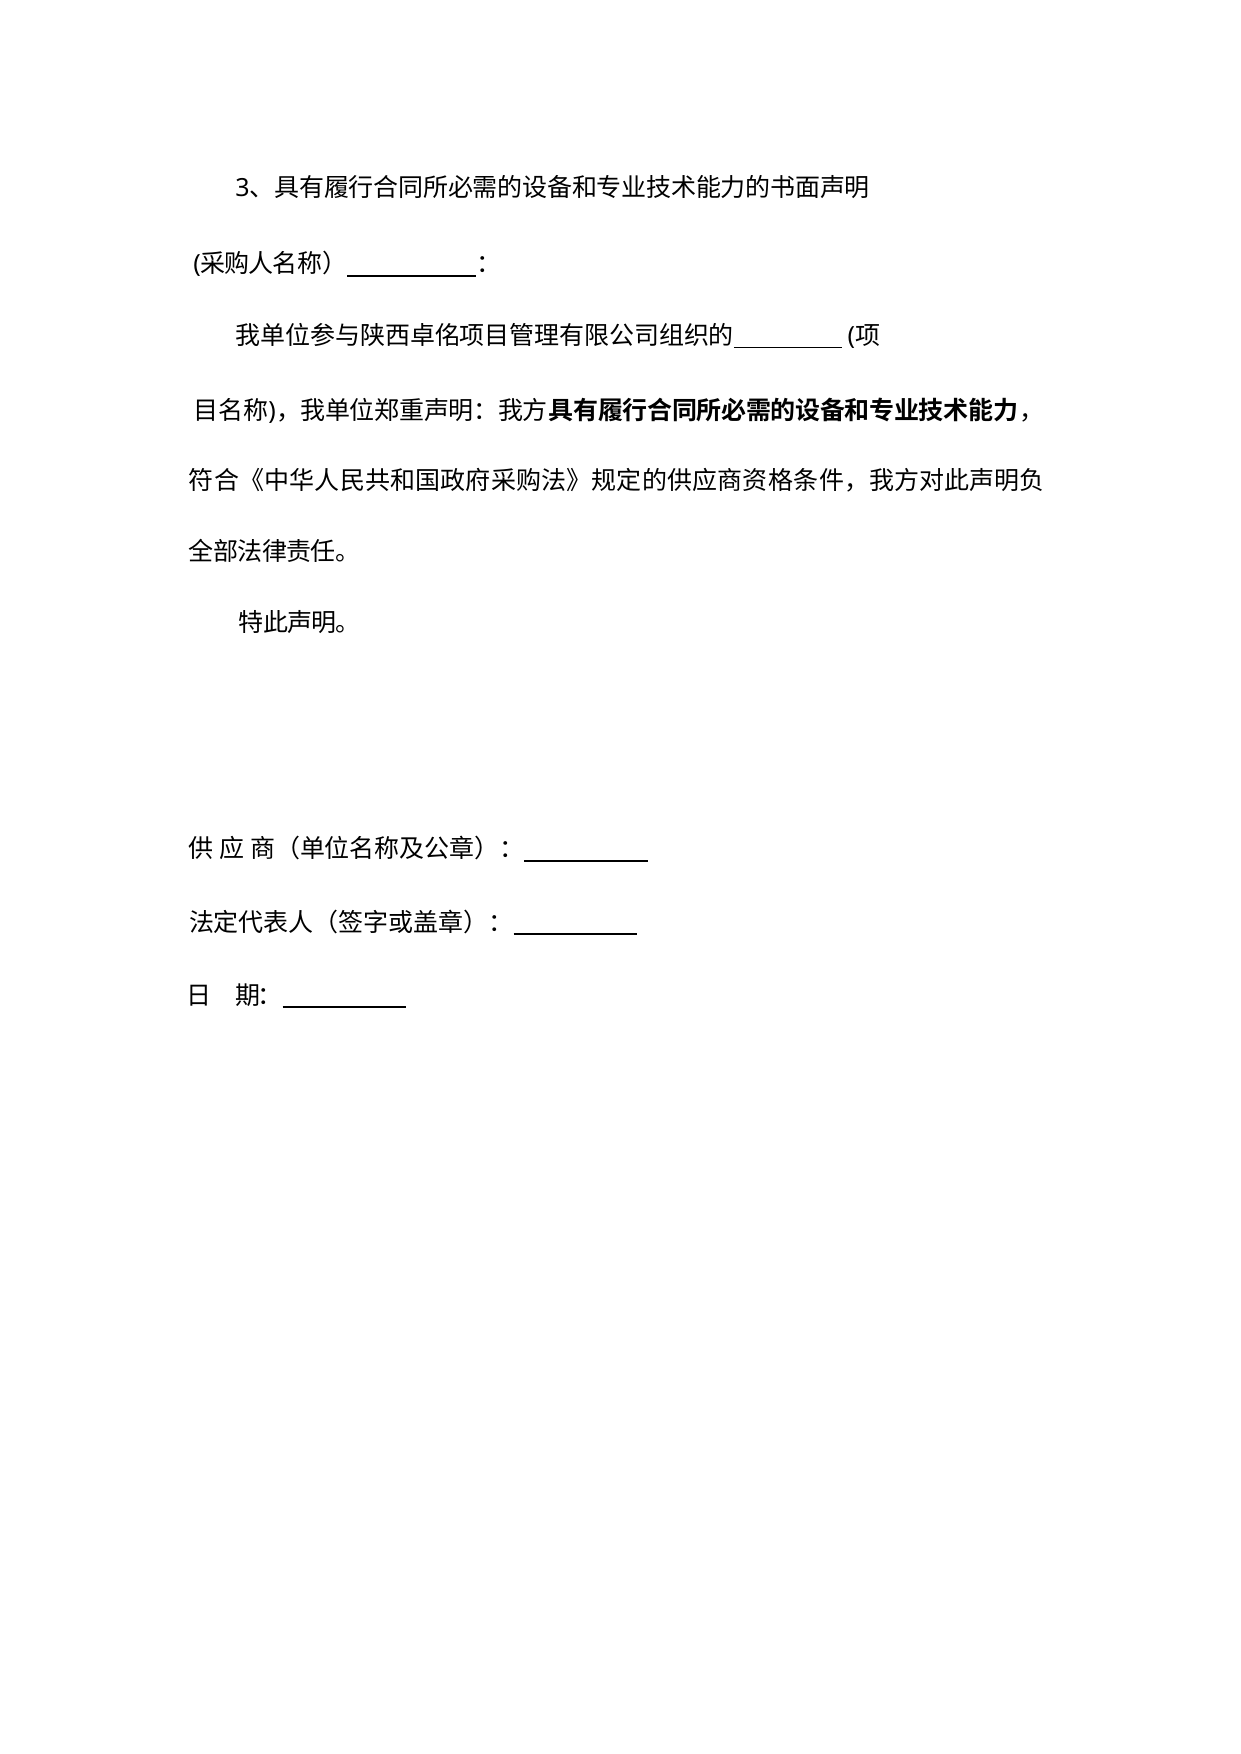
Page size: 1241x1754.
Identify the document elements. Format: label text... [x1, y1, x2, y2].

text 法定代表人（签字或盖章）： [189, 905, 1054, 938]
text 3、具有履行合同所必需的设备和专业技术能力的书面声明 [186, 170, 1054, 203]
text 我单位参与陕西卓佲项目管理有限公司组织的 (项 [186, 318, 1050, 351]
text 特此声明。 [239, 606, 1054, 638]
text 日 期： [186, 978, 1054, 1011]
text (采购人名称） ： [193, 247, 1054, 279]
text 目名称)，我单位郑重声明：我方具有履行合同所必需的设备和专业技术能力， 符合《中华人民共和国政府采购法》规定的供应商资格条件，我方对此声明负 全部法律责任。 [189, 390, 1045, 568]
text 供 应 商（单位名称及公章）： [189, 832, 1054, 864]
